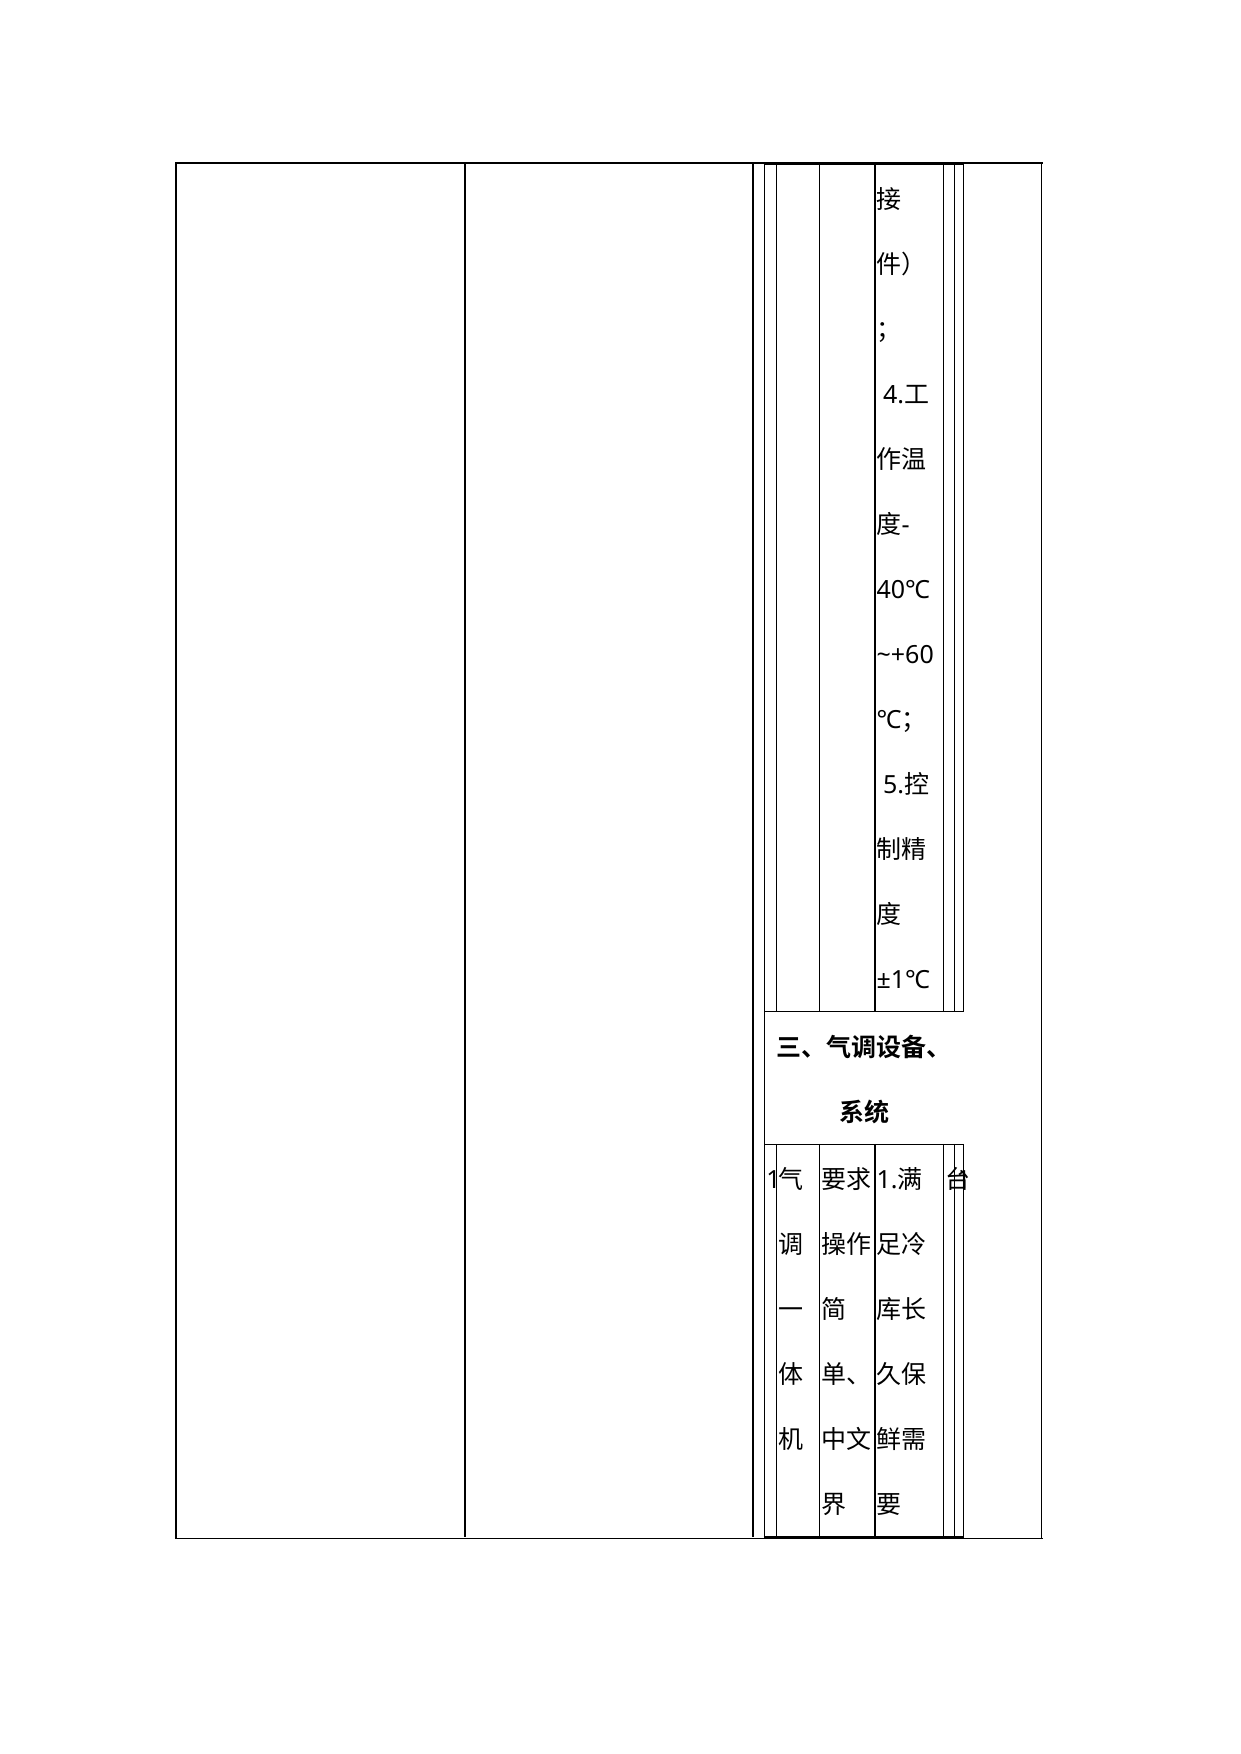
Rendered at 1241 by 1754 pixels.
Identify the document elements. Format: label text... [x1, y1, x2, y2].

table_cell 1 [177, 164, 464, 1537]
table_cell [765, 164, 1041, 1537]
table_cell [466, 164, 752, 1537]
table_cell [754, 164, 764, 1537]
